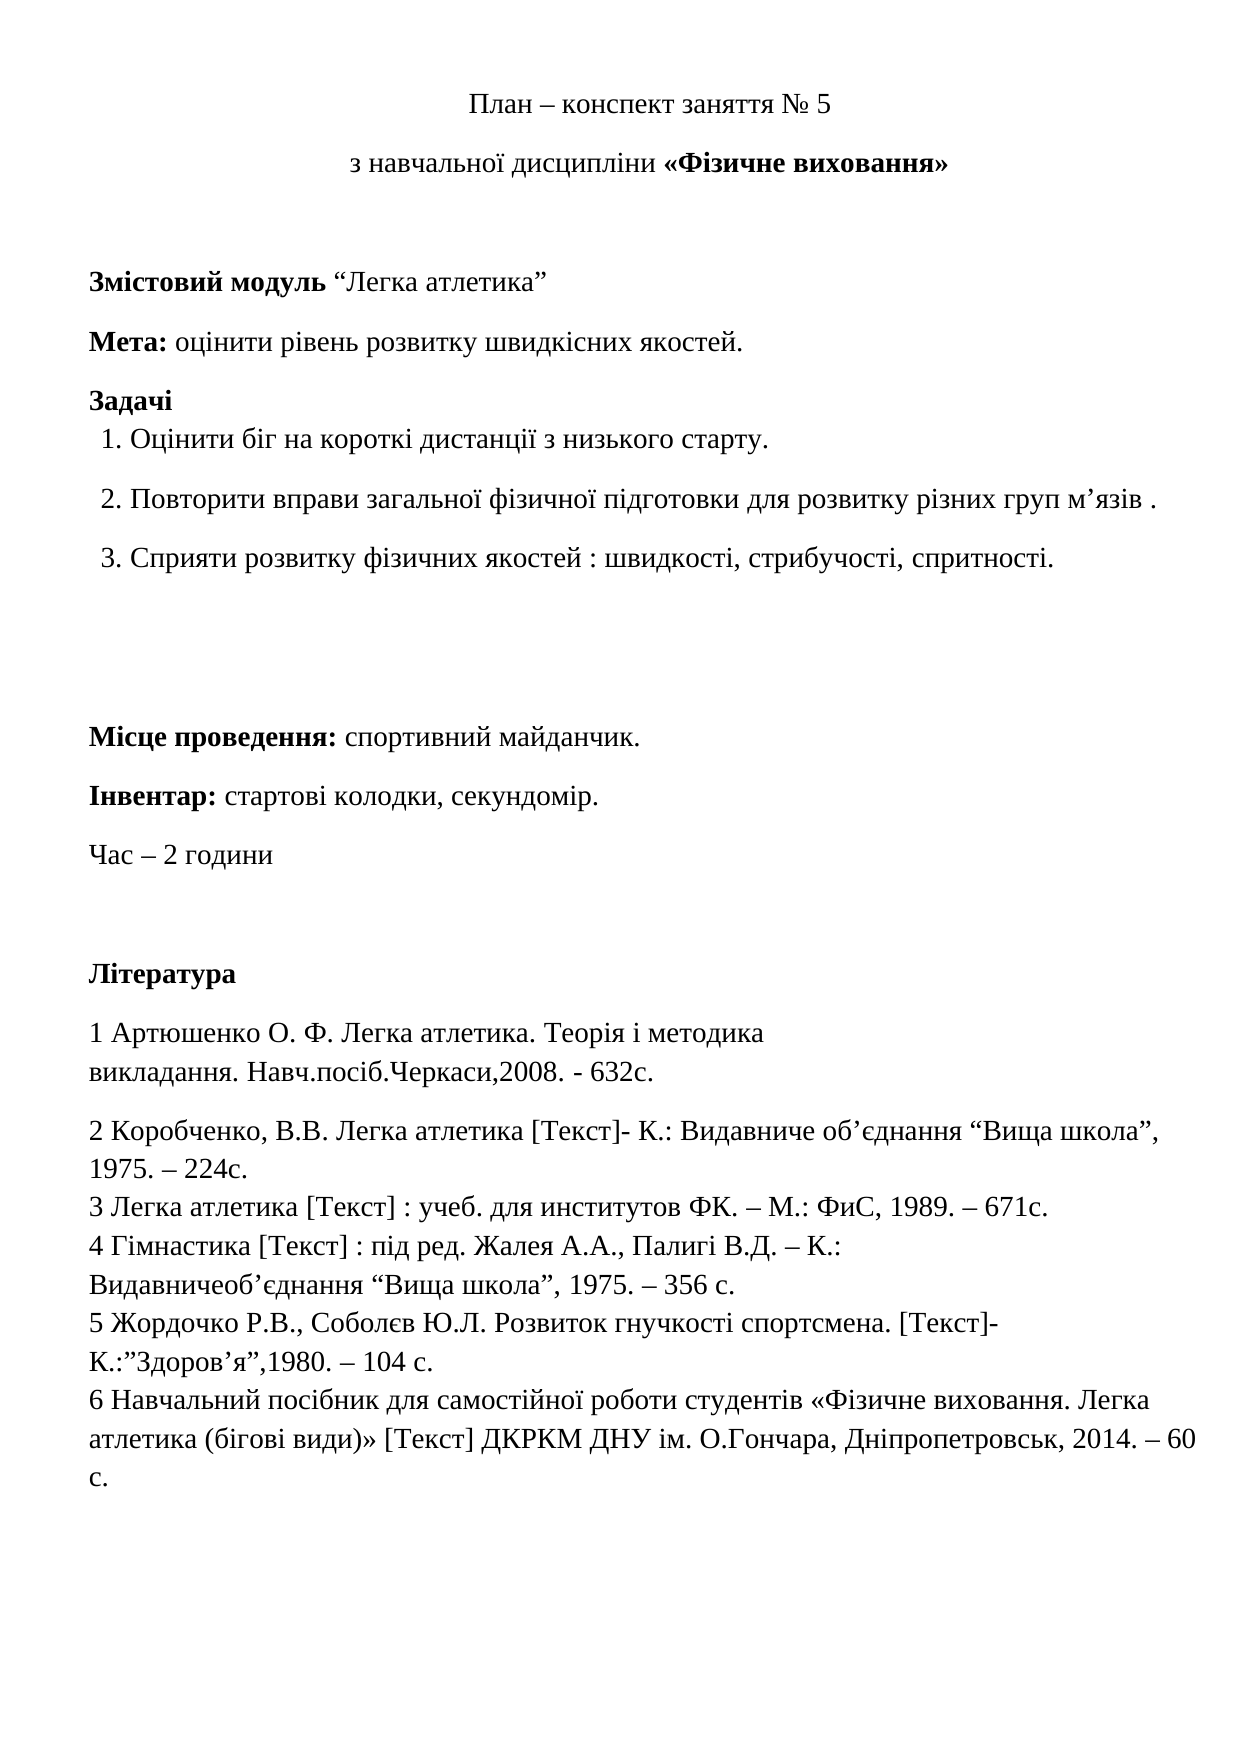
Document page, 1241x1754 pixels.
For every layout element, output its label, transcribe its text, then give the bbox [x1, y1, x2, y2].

text План – конспект заняття № 5 [234, 86, 1065, 119]
list Легка атлетика [Текст] : учеб. для институтов ФК. – М.: ФиС, 1989. – 671с. [88, 1190, 1209, 1223]
subtitle Література [88, 956, 1209, 990]
text Місце проведення: спортивний майданчик. [88, 719, 1209, 752]
text з навчальної дисципліни «Фізичне виховання» [234, 145, 1064, 179]
list Повторити вправи загальної фізичної підготовки для розвитку різних груп м’язів . [100, 481, 1209, 514]
list Артюшенко О. Ф. Легка атлетика. Теорія і методика викладання. Навч.посіб.Черкаси,2008. - 632с. [88, 1015, 921, 1087]
subtitle Задачі [88, 383, 1209, 417]
list Навчальний посібник для самостійної роботи студентів «Фізичне виховання. Легка атлетика (бігові види)» [Текст] ДКРКМ ДНУ ім. О.Гончара, Дніпропетровськ, 2014. – 60 с. [88, 1382, 1198, 1493]
list Жордочко Р.В., Соболєв Ю.Л. Розвиток гнучкості спортсмена. [Текст]- К.:”Здоров’я”,1980. – 104 с. [88, 1305, 999, 1377]
list Сприяти розвитку фізичних якостей : швидкості, стрибучості, спритності. [100, 541, 1209, 574]
list Оцінити біг на короткі дистанції з низького старту. [100, 422, 1209, 455]
text Інвентар: стартові колодки, секундомір. Час – 2 години [88, 778, 601, 871]
text Змістовий модуль “Легка атлетика” [88, 264, 1209, 298]
list Коробченко, В.В. Легка атлетика [Текст]- К.: Видавниче об’єднання “Вища школа”, 1975. – 224с. [88, 1113, 1160, 1185]
text Мета: оцінити рівень розвитку швидкісних якостей. [88, 324, 1209, 357]
list Гімнастика [Текст] : під ред. Жалея А.А., Палигі В.Д. – К.: Видавничеоб’єднання “Вища школа”, 1975. – 356 с. [88, 1228, 1124, 1300]
